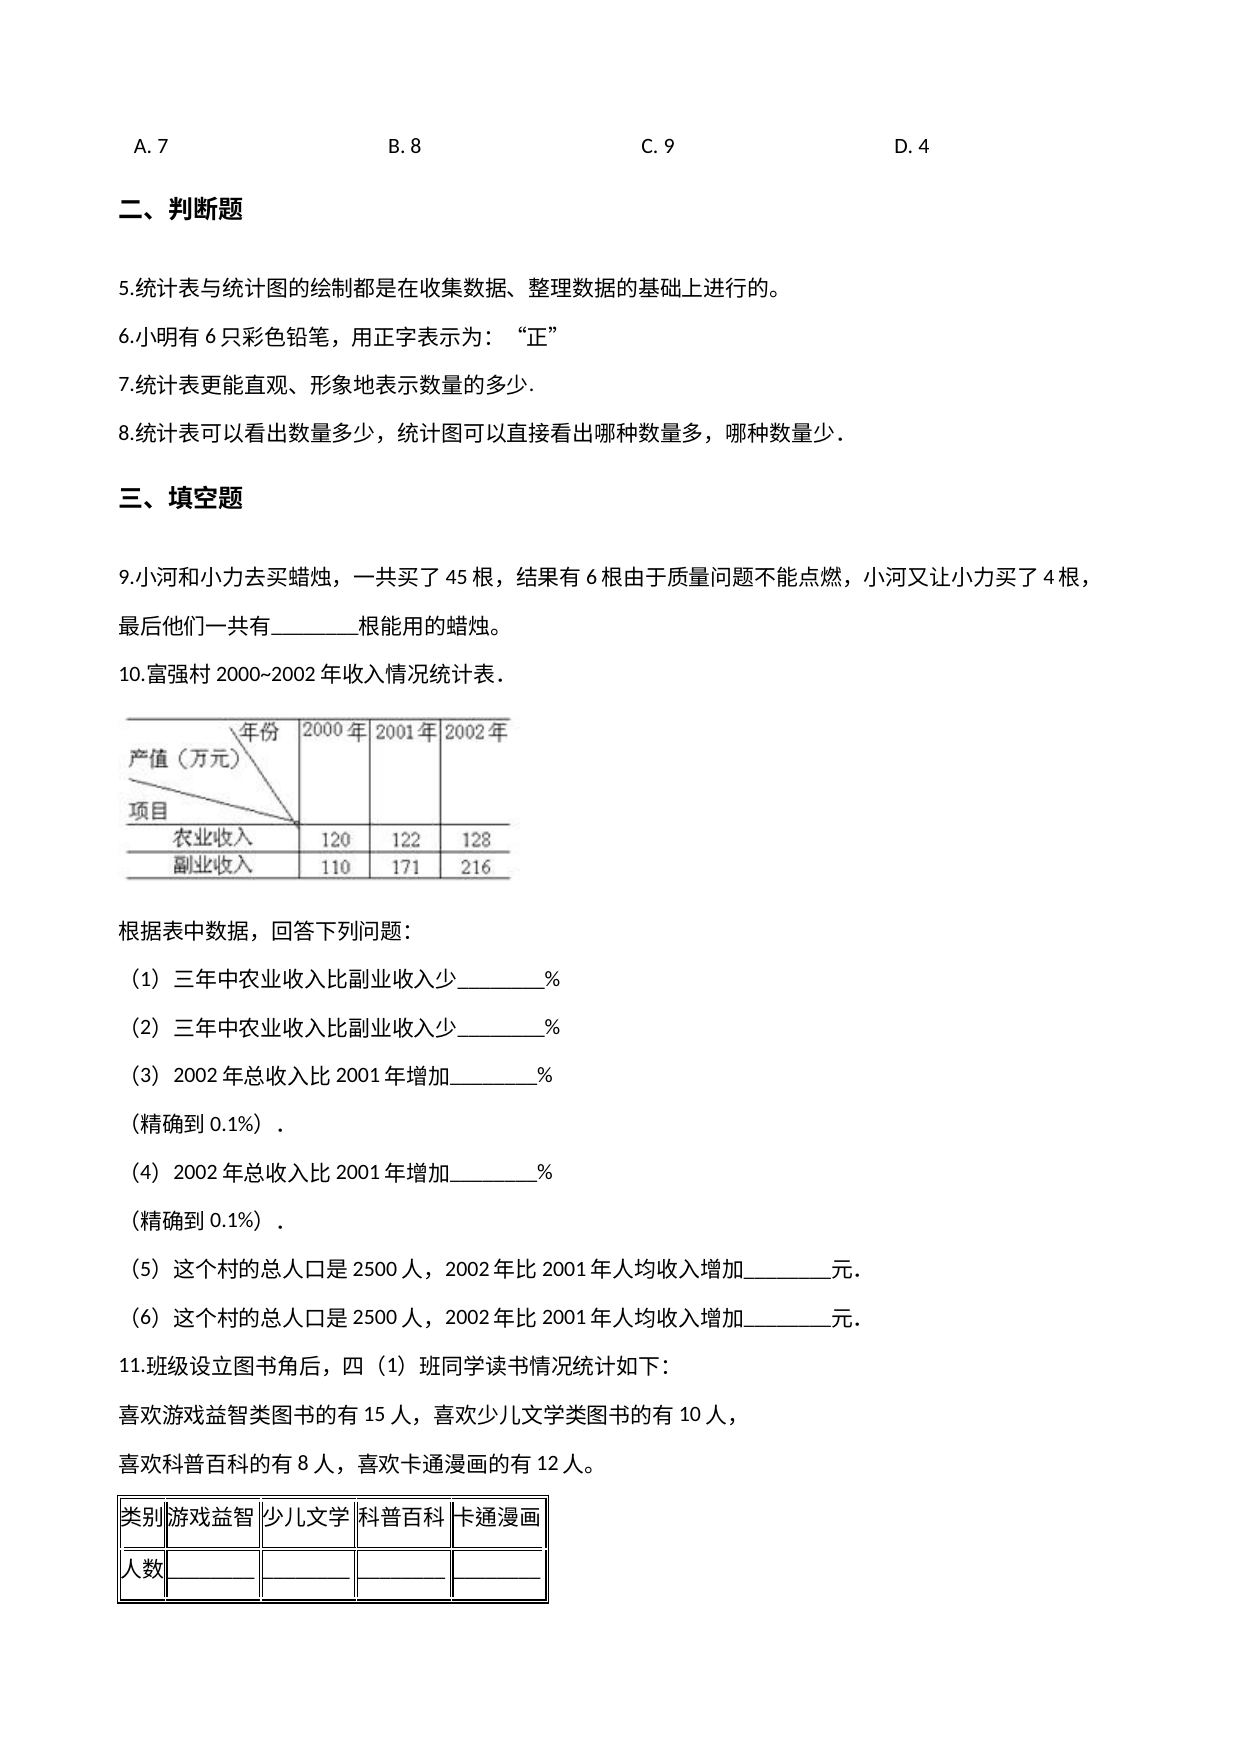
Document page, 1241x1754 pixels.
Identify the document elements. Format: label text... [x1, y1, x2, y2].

text A. 7 B. 8 C. 9 D. 4 [134, 129, 1122, 162]
table_header 卡通漫画 [452, 1499, 545, 1547]
table_header 少儿文学 [261, 1499, 356, 1547]
table_header 类别 [119, 1496, 166, 1547]
text 11.班级设立图书角后，四（1）班同学读书情况统计如下： 喜欢游戏益智类图书的有15人，喜欢少儿文学类图书的有10人， 喜欢科普百科的有8人，喜欢卡通漫画的有12人。 [118, 1349, 1122, 1479]
text 二、判断题 [118, 175, 1122, 240]
text 6.小明有6只彩色铅笔，用正字表示为：“正” [118, 319, 1122, 352]
table_cell ________ [452, 1547, 547, 1599]
text 9.小河和小力去买蜡烛，一共买了45根，结果有6根由于质量问题不能点燃，小河又让小力买了4根，最后他们一共有________根能用的蜡烛。 [118, 560, 1122, 641]
text 7.统计表更能直观、形象地表示数量的多少. [118, 368, 1122, 400]
text 10.富强村2000~2002年收入情况统计表． [118, 657, 1122, 689]
text 5.统计表与统计图的绘制都是在收集数据、整理数据的基础上进行的。 [118, 271, 1122, 303]
text （精确到0.1%）． [118, 1107, 1122, 1139]
text （3）2002年总收入比2001年增加________% [118, 1059, 1122, 1091]
text 根据表中数据，回答下列问题： [118, 914, 1122, 946]
table_cell ________ [356, 1547, 452, 1599]
picture [118, 705, 528, 893]
table_cell ________ [261, 1551, 356, 1599]
text （4）2002年总收入比2001年增加________% [118, 1155, 1122, 1188]
table_cell ________ [166, 1547, 261, 1599]
text （6）这个村的总人口是2500人，2002年比2001年人均收入增加________元． [118, 1300, 1122, 1333]
text （1）三年中农业收入比副业收入少________% [118, 962, 1122, 994]
text （5）这个村的总人口是2500人，2002年比2001年人均收入增加________元． [118, 1252, 1122, 1284]
table_cell 人数 [119, 1547, 166, 1599]
text 三、填空题 [118, 464, 1122, 529]
picture [636, 147, 642, 154]
table_header 游戏益智 [166, 1496, 261, 1547]
table_header 科普百科 [356, 1496, 452, 1547]
text （精确到0.1%）． [118, 1204, 1122, 1236]
text 8.统计表可以看出数量多少，统计图可以直接看出哪种数量多，哪种数量少． [118, 416, 1122, 448]
text （2）三年中农业收入比副业收入少________% [118, 1010, 1122, 1043]
